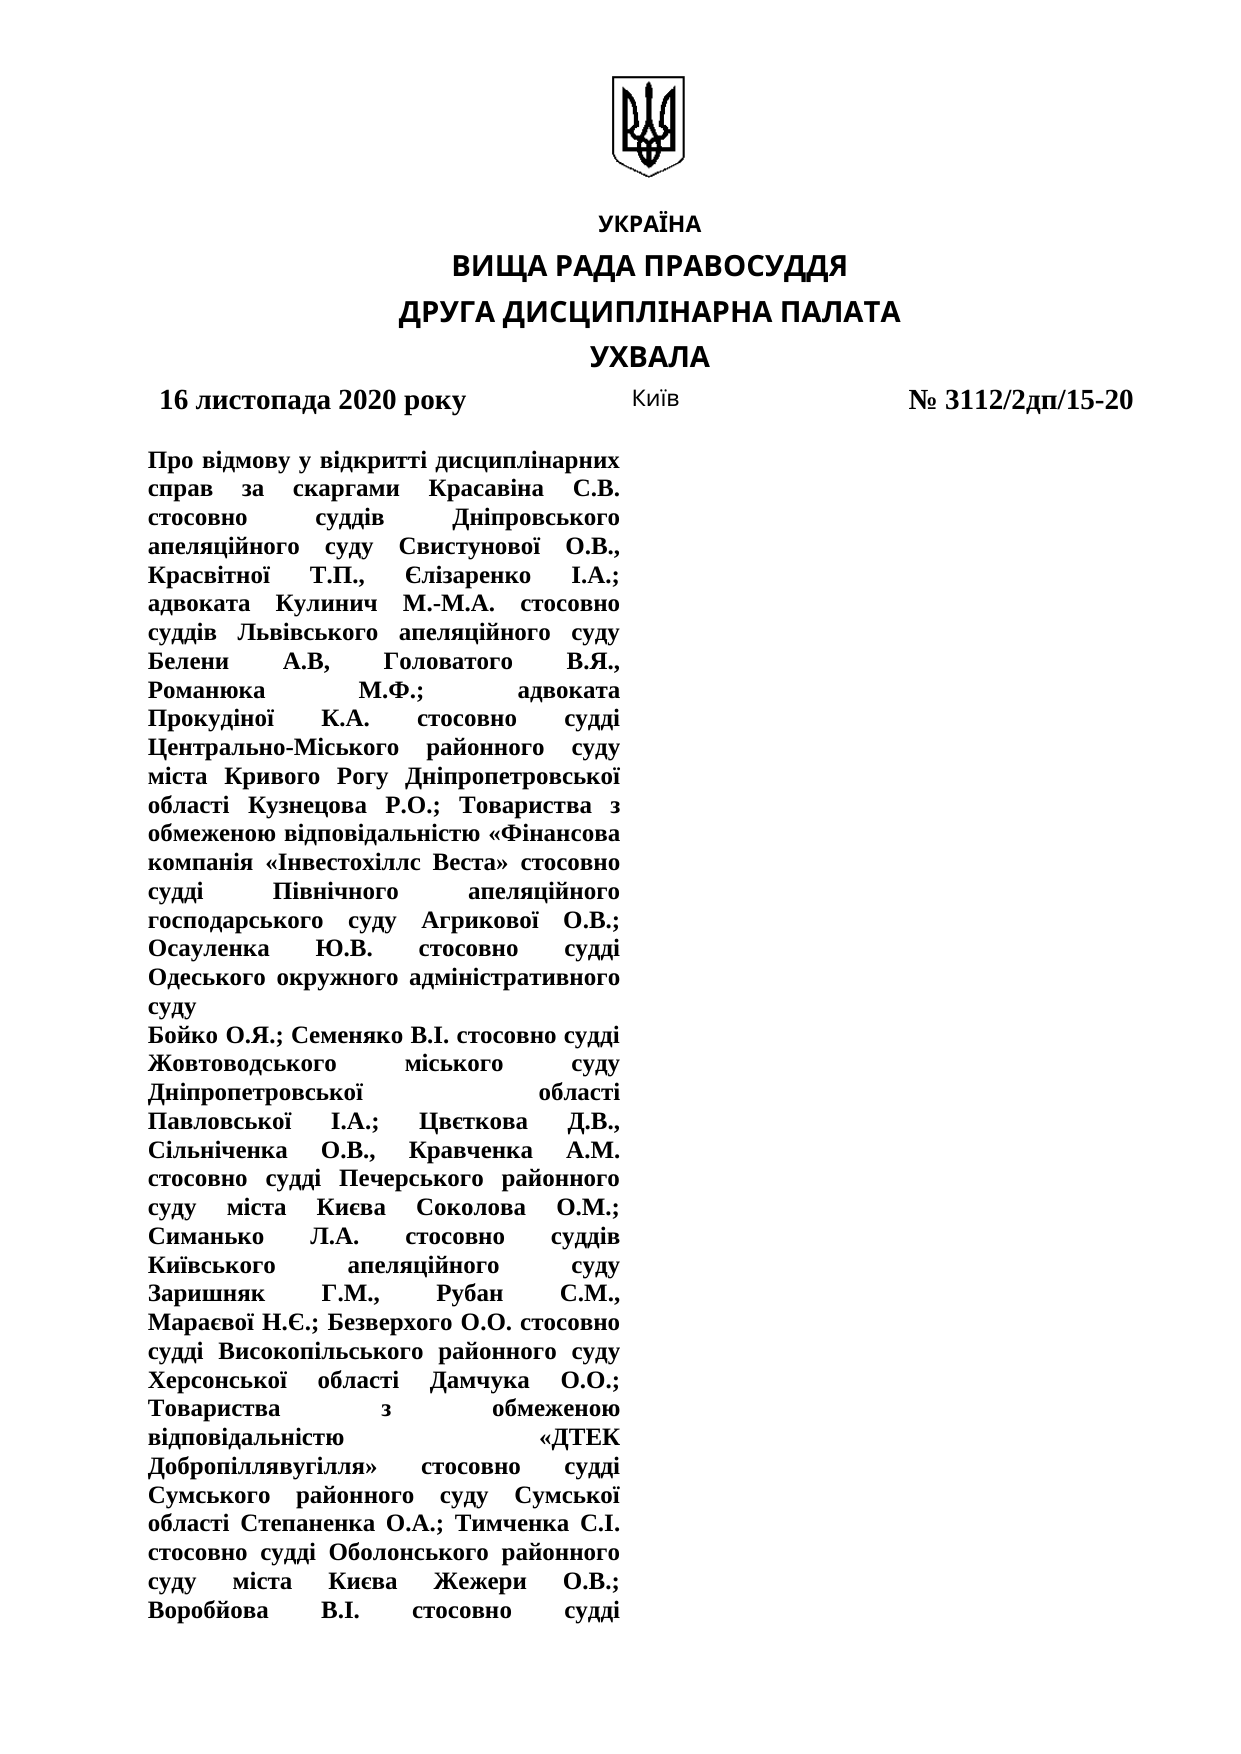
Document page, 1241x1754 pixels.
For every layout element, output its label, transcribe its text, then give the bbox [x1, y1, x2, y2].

text УХВАЛА [148, 337, 1152, 376]
table_header Київ [499, 382, 812, 445]
text ВИЩА РАДА ПРАВОСУДДЯ [148, 245, 1152, 285]
text ДРУГА ДИСЦИПЛІНАРНА ПАЛАТА [148, 291, 1152, 331]
text УКРАЇНА [148, 208, 1152, 239]
table_header № 3112/2дп/15-20 [812, 382, 1144, 445]
picture [610, 73, 692, 179]
table_header 16 листопада 2020 року [148, 382, 498, 445]
